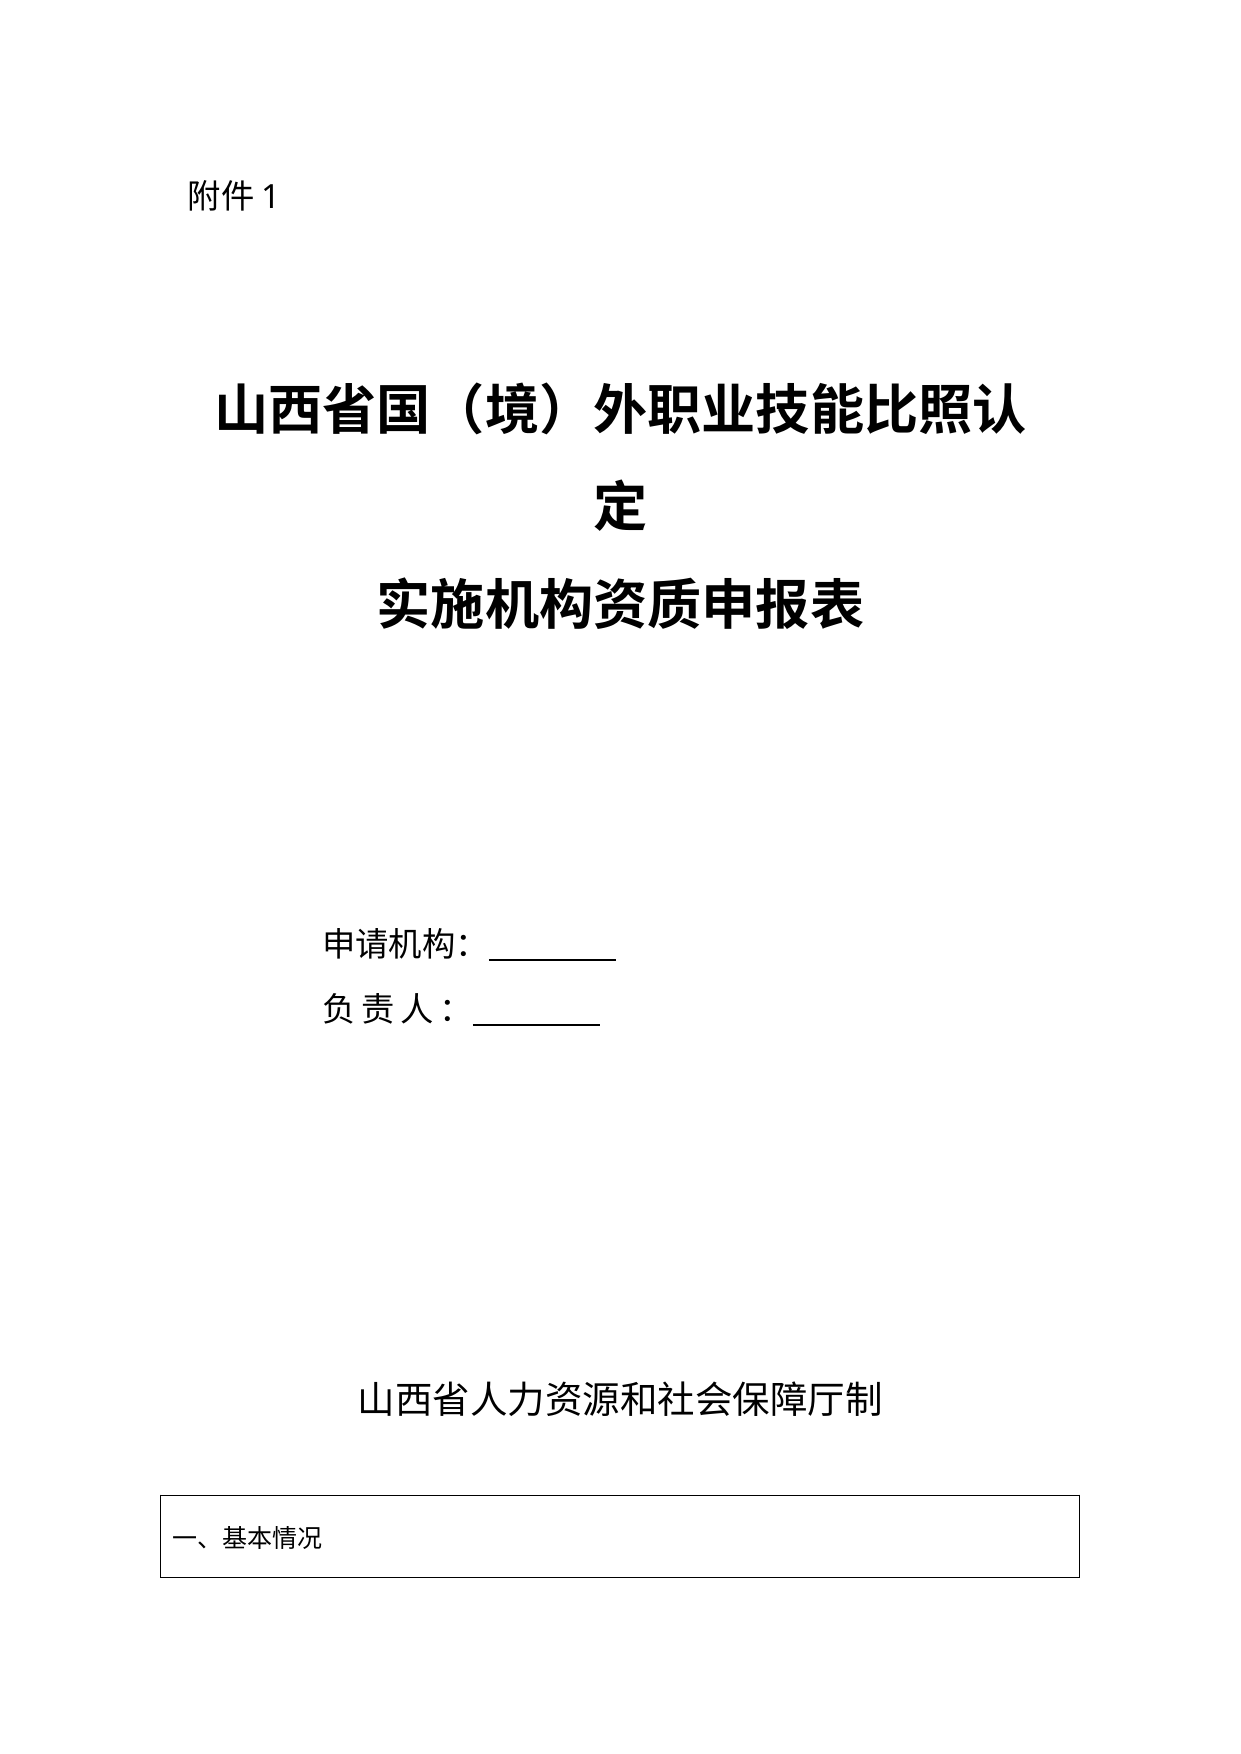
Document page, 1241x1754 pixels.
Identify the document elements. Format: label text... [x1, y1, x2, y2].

text 实施机构资质申报表 [187, 552, 1053, 649]
text 申请机构： [187, 909, 1053, 974]
text 山西省人力资源和社会保障厅制 [187, 1364, 1053, 1429]
text 负责人： [187, 974, 1053, 1039]
text 山西省国（境）外职业技能比照认定 [187, 357, 1053, 552]
table_header 一、基本情况 [161, 1496, 1079, 1577]
text 附件1 [187, 162, 1053, 227]
